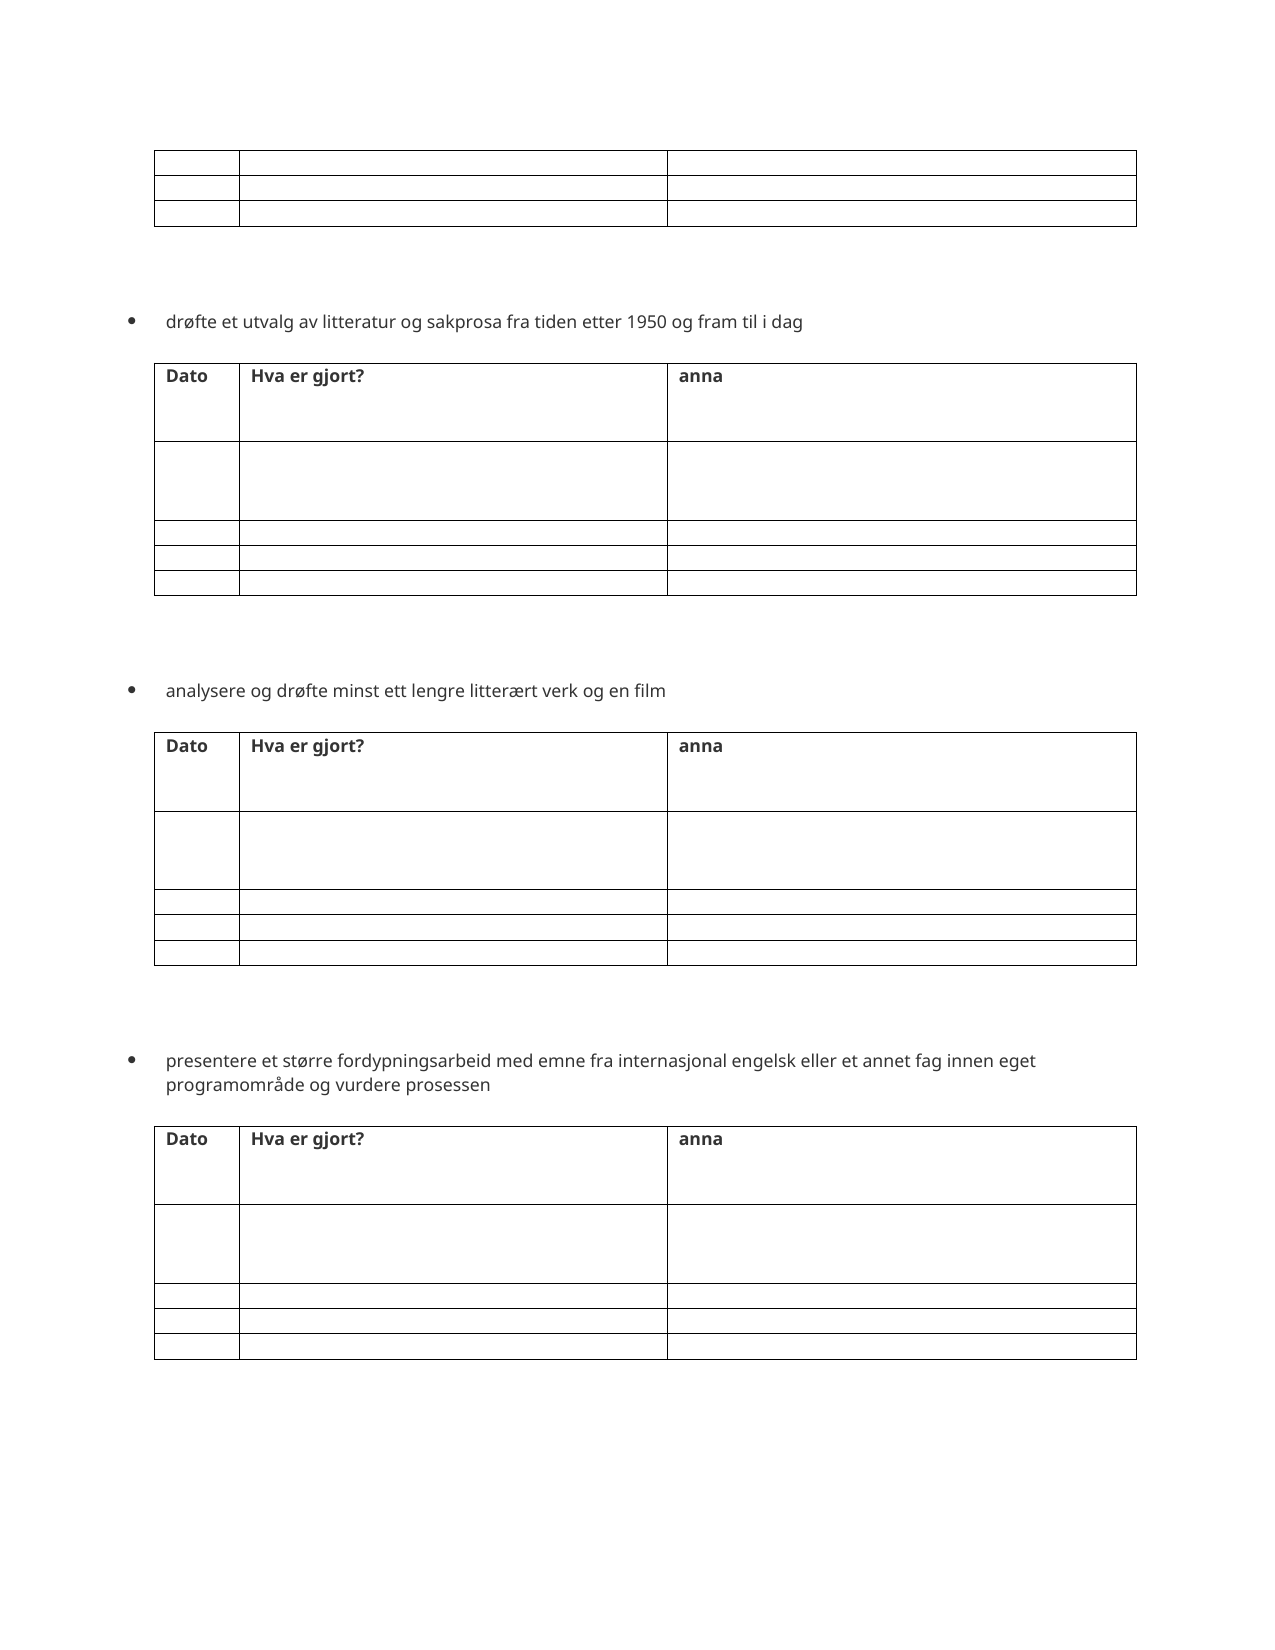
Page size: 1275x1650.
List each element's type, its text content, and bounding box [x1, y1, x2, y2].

table_cell [155, 1205, 239, 1283]
table_cell [240, 176, 667, 200]
table_header Dato [155, 1127, 239, 1204]
table_cell [668, 812, 1136, 889]
table_cell [668, 915, 1136, 939]
table_cell [240, 571, 667, 595]
table_header Hva er gjort? [240, 733, 667, 811]
table_cell [240, 915, 667, 939]
table_cell [155, 812, 239, 889]
table_cell [240, 941, 667, 965]
table_cell [668, 1309, 1136, 1333]
table_cell [240, 1309, 667, 1333]
table_cell [668, 571, 1136, 595]
table_header anna [668, 733, 1136, 811]
list presentere et større fordypningsarbeid med emne fra internasjonal engelsk eller et annet fag innen eget programområde og vurdere prosessen [128, 1048, 1109, 1097]
table_header Hva er gjort? [240, 364, 667, 441]
list analysere og drøfte minst ett lengre litterært verk og en film [128, 679, 1109, 703]
list drøfte et utvalg av litteratur og sakprosa fra tiden etter 1950 og fram til i dag [128, 309, 1109, 333]
table_cell [155, 151, 239, 175]
table_cell [668, 442, 1136, 519]
table_cell [155, 1309, 239, 1333]
table_cell [240, 1334, 667, 1358]
table_cell [668, 941, 1136, 965]
table_cell [668, 151, 1136, 175]
table_cell [668, 176, 1136, 200]
table_cell [155, 546, 239, 570]
table_cell [668, 890, 1136, 914]
table_cell [668, 1284, 1136, 1308]
table_cell [668, 521, 1136, 545]
table_cell [155, 890, 239, 914]
table_cell [155, 201, 239, 226]
table_header anna [668, 1127, 1136, 1204]
table_cell [240, 890, 667, 914]
table_cell [240, 1284, 667, 1308]
table_cell [155, 442, 239, 519]
table_cell [240, 521, 667, 545]
table_cell [155, 915, 239, 939]
table_header Dato [155, 733, 239, 811]
table_cell [668, 1334, 1136, 1358]
table_cell [668, 546, 1136, 570]
table_header Hva er gjort? [240, 1127, 667, 1204]
table_cell [240, 442, 667, 519]
table_cell [668, 1205, 1136, 1283]
table_cell [155, 571, 239, 595]
table_header Dato [155, 364, 239, 441]
table_cell [155, 176, 239, 200]
table_cell [668, 201, 1136, 226]
table_cell [240, 546, 667, 570]
table_cell [155, 521, 239, 545]
table_cell [240, 201, 667, 226]
table_cell [240, 151, 667, 175]
table_cell [155, 1284, 239, 1308]
table_cell [155, 941, 239, 965]
table_cell [240, 812, 667, 889]
table_cell [240, 1205, 667, 1283]
table_header anna [668, 364, 1136, 441]
table_cell [155, 1334, 239, 1358]
